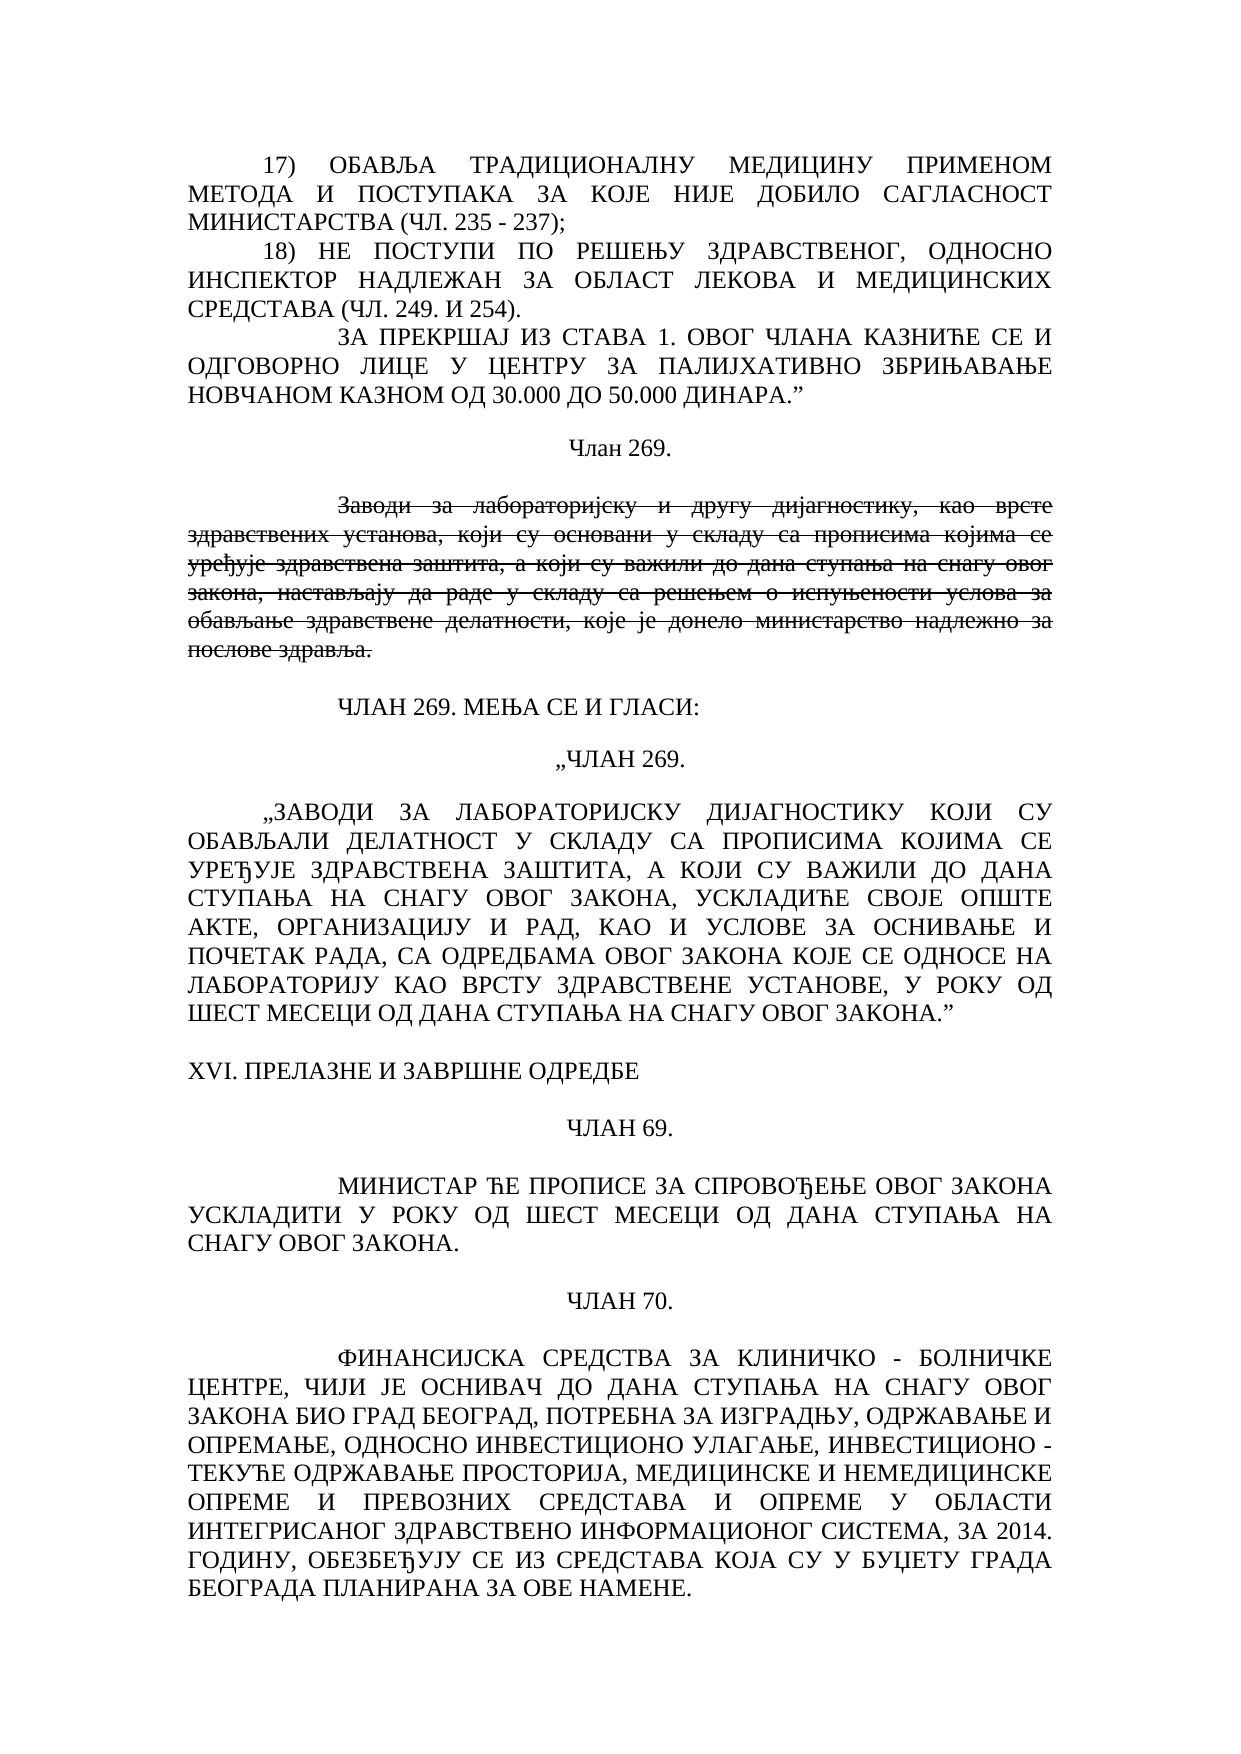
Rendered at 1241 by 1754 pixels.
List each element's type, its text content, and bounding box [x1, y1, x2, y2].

text ЧЛАН 70. [187, 1286, 1053, 1315]
text XVI. ПРЕЛАЗНЕ И ЗАВРШНЕ ОДРЕДБЕ [187, 1056, 1053, 1085]
text „ЗАВОДИ ЗА ЛАБОРАТОРИЈСКУ ДИЈАГНОСТИКУ КОЈИ СУ ОБАВЉАЛИ ДЕЛАТНОСТ У СКЛАДУ СА ПРОПИСИМА КОЈИМА СЕ УРЕЂУЈЕ ЗДРАВСТВЕНА ЗАШТИТА, А КОЈИ СУ ВАЖИЛИ ДО ДАНА СТУПАЊА НА СНАГУ ОВОГ ЗАКОНА, УСКЛАДИЋЕ СВОЈЕ ОПШТЕ АКТЕ, ОРГАНИЗАЦИЈУ И РАД, КАО И УСЛОВЕ ЗА ОСНИВАЊЕ И ПОЧЕТАК РАДА, СА ОДРЕДБАМА ОВОГ ЗАКОНА КОЈЕ СЕ ОДНОСЕ НА ЛАБОРАТОРИЈУ КАО ВРСТУ ЗДРАВСТВЕНЕ УСТАНОВЕ, У РОКУ ОД ШЕСТ МЕСЕЦИ ОД ДАНА СТУПАЊА НА СНАГУ ОВОГ ЗАКОНА.” [187, 797, 1053, 1027]
text ЧЛАН 69. [187, 1113, 1053, 1142]
text 17) ОБАВЉА ТРАДИЦИОНАЛНУ МЕДИЦИНУ ПРИМЕНОМ МЕТОДА И ПОСТУПАКА ЗА КОЈЕ НИЈЕ ДОБИЛО САГЛАСНОСТ МИНИСТАРСТВА (ЧЛ. 235 - 237); [187, 150, 1053, 236]
text МИНИСТАР ЋЕ ПРОПИСЕ ЗА СПРОВОЂЕЊЕ ОВОГ ЗАКОНА УСКЛАДИТИ У РОКУ ОД ШЕСТ МЕСЕЦИ ОД ДАНА СТУПАЊА НА СНАГУ ОВОГ ЗАКОНА. [187, 1171, 1053, 1257]
text Заводи за лабораторијску и другу дијагностику, као врсте здравствених установа, који су основани у складу са прописима којима се уређује здравствена заштита, а који су важили до дана ступања на снагу овог закона, настављају да раде у складу са решењем о испуњености услова за обављање здравствене делатности, које је донело министарство надлежно за послове здравља. [187, 564, 1053, 621]
text Заводи за лабораторијску и другу дијагностику, као врсте здравствених установа, који су основани у складу са прописима којима се уређује здравствена заштита, а који су важили до дана ступања на снагу овог закона, настављају да раде у складу са решењем о испуњености услова за обављање здравствене делатности, које је донело министарство надлежно за послове здравља. [187, 622, 1053, 663]
text ФИНАНСИЈСКА СРЕДСТВА ЗА КЛИНИЧКО - БОЛНИЧКЕ ЦЕНТРЕ, ЧИЈИ ЈЕ ОСНИВАЧ ДО ДАНА СТУПАЊА НА СНАГУ ОВОГ ЗАКОНА БИО ГРАД БЕОГРАД, ПОТРЕБНА ЗА ИЗГРАДЊУ, ОДРЖАВАЊЕ И ОПРЕМАЊЕ, ОДНОСНО ИНВЕСТИЦИОНО УЛАГАЊЕ, ИНВЕСТИЦИОНО - ТЕКУЋЕ ОДРЖАВАЊЕ ПРОСТОРИЈА, МЕДИЦИНСКЕ И НЕМЕДИЦИНСКЕ ОПРЕМЕ И ПРЕВОЗНИХ СРЕДСТАВА И ОПРЕМЕ У ОБЛАСТИ ИНТЕГРИСАНОГ ЗДРАВСТВЕНО ИНФОРМАЦИОНОГ СИСТЕМА, ЗА 2014. ГОДИНУ, ОБЕЗБЕЂУЈУ СЕ ИЗ СРЕДСТАВА КОЈА СУ У БУЏЕТУ ГРАДА БЕОГРАДА ПЛАНИРАНА ЗА ОВЕ НАМЕНЕ. [187, 1343, 1053, 1602]
text Члан 269. [187, 433, 1053, 462]
text ЗА ПРЕКРШАЈ ИЗ СТАВА 1. ОВОГ ЧЛАНА КАЗНИЋЕ СЕ И ОДГОВОРНО ЛИЦЕ У ЦЕНТРУ ЗА ПАЛИЈХАТИВНО ЗБРИЊАВАЊЕ НОВЧАНОМ КАЗНОМ ОД 30.000 ДО 50.000 ДИНАРА.” [187, 322, 1053, 409]
text Заводи за лабораторијску и другу дијагностику, као врсте здравствених установа, који су основани у складу са прописима којима се уређује здравствена заштита, а који су важили до дана ступања на снагу овог закона, настављају да раде у складу са решењем о испуњености услова за обављање здравствене делатности, које је донело министарство надлежно за послове здравља. [187, 536, 1053, 563]
text 18) НЕ ПОСТУПИ ПО РЕШЕЊУ ЗДРАВСТВЕНОГ, ОДНОСНО ИНСПЕКТОР НАДЛЕЖАН ЗА ОБЛАСТ ЛЕКОВА И МЕДИЦИНСКИХ СРЕДСТАВА (ЧЛ. 249. И 254). [187, 236, 1053, 322]
text Заводи за лабораторијску и другу дијагностику, као врсте здравствених установа, који су основани у складу са прописима којима се уређује здравствена заштита, а који су важили до дана ступања на снагу овог закона, настављају да раде у складу са решењем о испуњености услова за обављање здравствене делатности, које је донело министарство надлежно за послове здравља. [187, 490, 1053, 535]
text ЧЛАН 269. МЕЊА СЕ И ГЛАСИ: [187, 692, 1053, 720]
text „ЧЛАН 269. [187, 744, 1053, 773]
